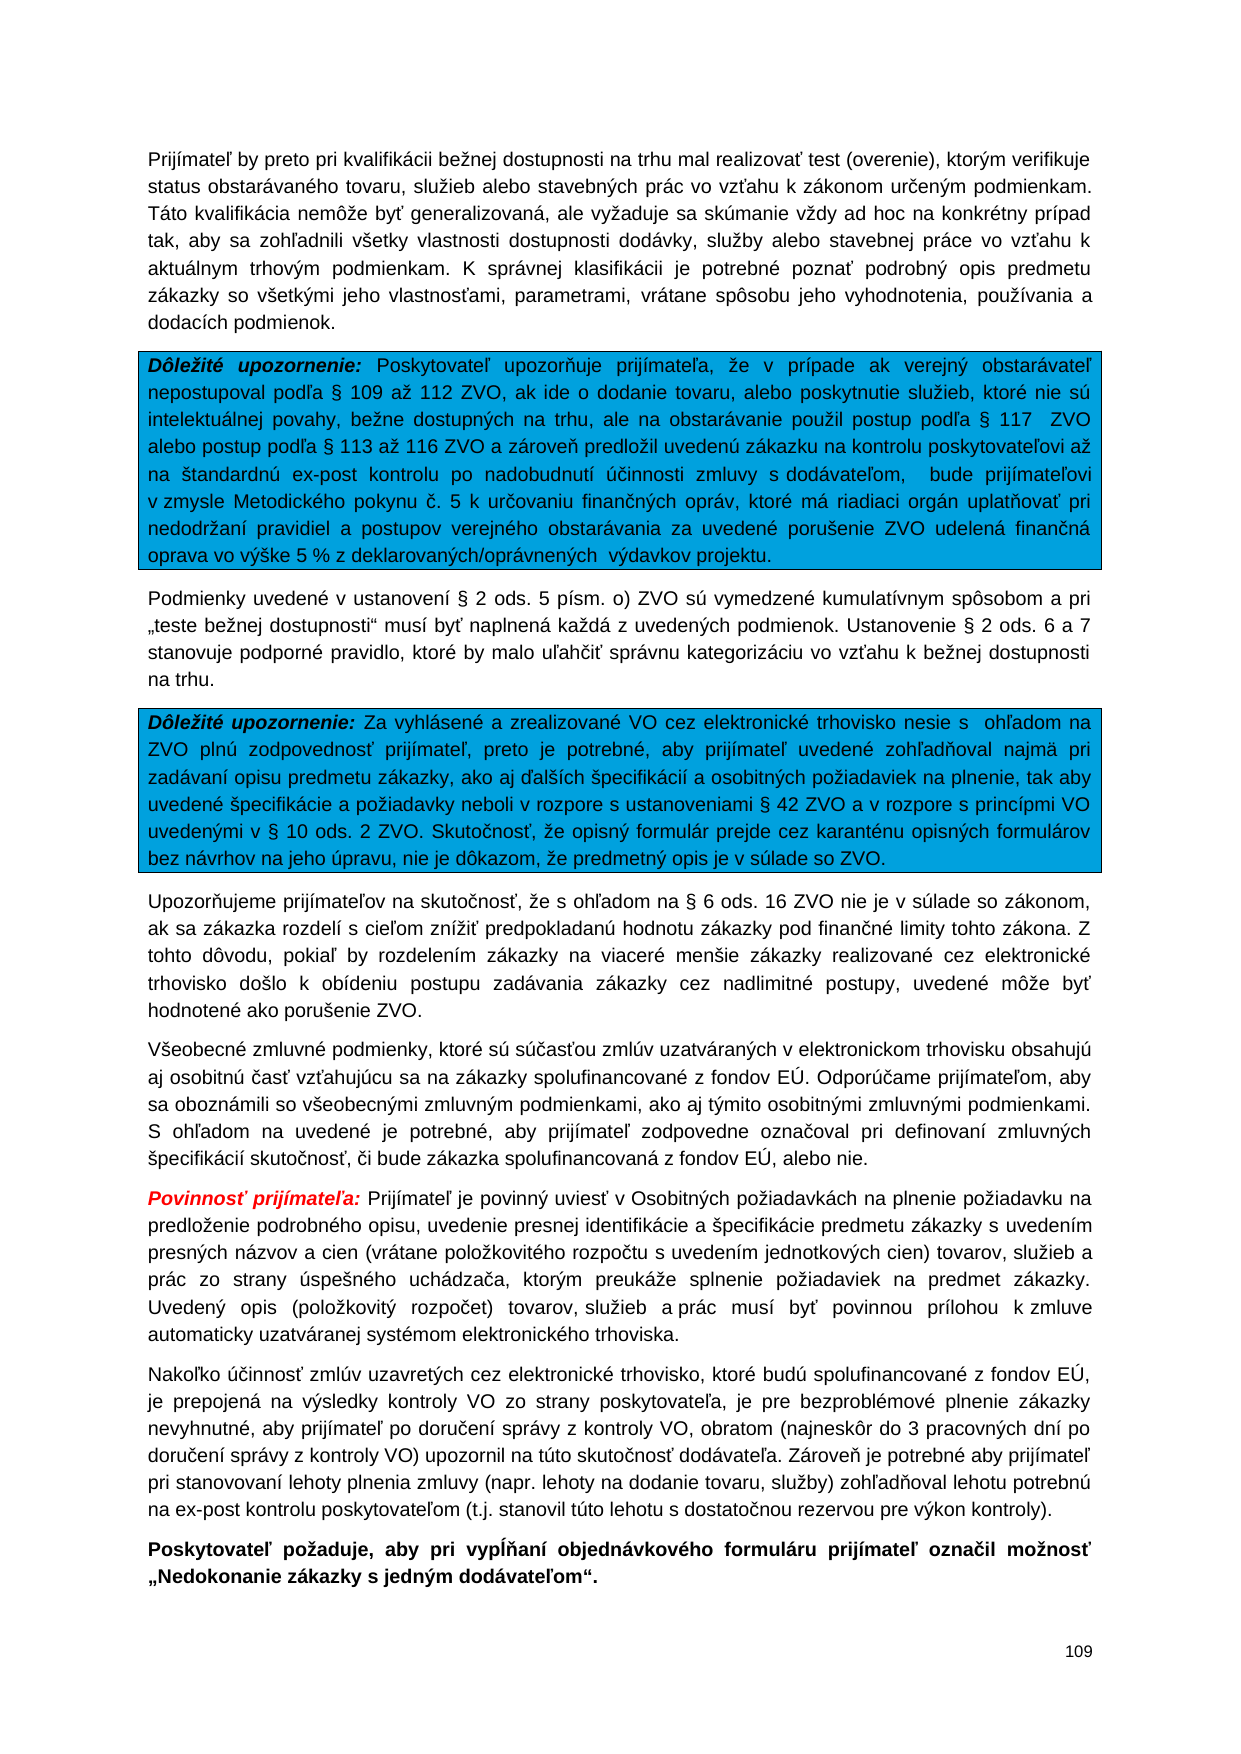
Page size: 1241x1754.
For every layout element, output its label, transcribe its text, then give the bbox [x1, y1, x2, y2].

text Dôležité upozornenie: Poskytovateľ upozorňuje prijímateľa, že v prípade ak verejný obstarávateľ nepostupoval podľa § 109 až 112 ZVO, ak ide o dodanie tovaru, alebo poskytnutie služieb, ktoré nie sú intelektuálnej povahy, bežne dostupných na trhu, ale na obstarávanie použil postup podľa § 117 ZVO alebo postup podľa § 113 až 116 ZVO a zároveň predložil uvedenú zákazku na kontrolu poskytovateľovi až na štandardnú ex-post kontrolu po nadobudnutí účinnosti zmluvy s dodávateľom, bude prijímateľovi v zmysle Metodického pokynu č. 5 k určovaniu finančných opráv, ktoré má riadiaci orgán uplatňovať pri nedodržaní pravidiel a postupov verejného obstarávania za uvedené porušenie ZVO udelená finančná oprava vo výške 5 % z deklarovaných/oprávnených výdavkov projektu. [139, 352, 1101, 569]
text Všeobecné zmluvné podmienky, ktoré sú súčasťou zmlúv uzatváraných v elektronickom trhovisku obsahujú aj osobitnú časť vzťahujúcu sa na zákazky spolufinancované z fondov EÚ. Odporúčame prijímateľom, aby sa oboznámili so všeobecnými zmluvným podmienkami, ako aj týmito osobitnými zmluvnými podmienkami. S ohľadom na uvedené je potrebné, aby prijímateľ zodpovedne označoval pri definovaní zmluvných špecifikácií skutočnosť, či bude zákazka spolufinancovaná z fondov EÚ, alebo nie. [148, 1038, 1092, 1170]
text Upozorňujeme prijímateľov na skutočnosť, že s ohľadom na § 6 ods. 16 ZVO nie je v súlade so zákonom, ak sa zákazka rozdelí s cieľom znížiť predpokladanú hodnotu zákazky pod finančné limity tohto zákona. Z tohto dôvodu, pokiaľ by rozdelením zákazky na viaceré menšie zákazky realizované cez elektronické trhovisko došlo k obídeniu postupu zadávania zákazky cez nadlimitné postupy, uvedené môže byť hodnotené ako porušenie ZVO. [148, 890, 1092, 1021]
text Povinnosť prijímateľa: Prijímateľ je povinný uviesť v Osobitných požiadavkách na plnenie požiadavku na predloženie podrobného opisu, uvedenie presnej identifikácie a špecifikácie predmetu zákazky s uvedením presných názvov a cien (vrátane položkovitého rozpočtu s uvedením jednotkových cien) tovarov, služieb a prác zo strany úspešného uchádzača, ktorým preukáže splnenie požiadaviek na predmet zákazky. Uvedený opis (položkovitý rozpočet) tovarov, služieb a prác musí byť povinnou prílohou k zmluve automaticky uzatváranej systémom elektronického trhoviska. [148, 1187, 1092, 1345]
text Nakoľko účinnosť zmlúv uzavretých cez elektronické trhovisko, ktoré budú spolufinancované z fondov EÚ, je prepojená na výsledky kontroly VO zo strany poskytovateľa, je pre bezproblémové plnenie zákazky nevyhnutné, aby prijímateľ po doručení správy z kontroly VO, obratom (najneskôr do 3 pracovných dní po doručení správy z kontroly VO) upozornil na túto skutočnosť dodávateľa. Zároveň je potrebné aby prijímateľ pri stanovovaní lehoty plnenia zmluvy (napr. lehoty na dodanie tovaru, služby) zohľadňoval lehotu potrebnú na ex-post kontrolu poskytovateľom (t.j. stanovil túto lehotu s dostatočnou rezervou pre výkon kontroly). [148, 1362, 1092, 1521]
text Poskytovateľ požaduje, aby pri vypĺňaní objednávkového formuláru prijímateľ označil možnosť „Nedokonanie zákazky s jedným dodávateľom“. [148, 1538, 1092, 1588]
text Dôležité upozornenie: Za vyhlásené a zrealizované VO cez elektronické trhovisko nesie s ohľadom na ZVO plnú zodpovednosť prijímateľ, preto je potrebné, aby prijímateľ uvedené zohľadňoval najmä pri zadávaní opisu predmetu zákazky, ako aj ďalších špecifikácií a osobitných požiadaviek na plnenie, tak aby uvedené špecifikácie a požiadavky neboli v rozpore s ustanoveniami § 42 ZVO a v rozpore s princípmi VO uvedenými v § 10 ods. 2 ZVO. Skutočnosť, že opisný formulár prejde cez karanténu opisných formulárov bez návrhov na jeho úpravu, nie je dôkazom, že predmetný opis je v súlade so ZVO. [139, 709, 1101, 872]
text Podmienky uvedené v ustanovení § 2 ods. 5 písm. o) ZVO sú vymedzené kumulatívnym spôsobom a pri „teste bežnej dostupnosti“ musí byť naplnená každá z uvedených podmienok. Ustanovenie § 2 ods. 6 a 7 stanovuje podporné pravidlo, ktoré by malo uľahčiť správnu kategorizáciu vo vzťahu k bežnej dostupnosti na trhu. [148, 587, 1092, 691]
text Prijímateľ by preto pri kvalifikácii bežnej dostupnosti na trhu mal realizovať test (overenie), ktorým verifikuje status obstarávaného tovaru, služieb alebo stavebných prác vo vzťahu k zákonom určeným podmienkam. Táto kvalifikácia nemôže byť generalizovaná, ale vyžaduje sa skúmanie vždy ad hoc na konkrétny prípad tak, aby sa zohľadnili všetky vlastnosti dostupnosti dodávky, služby alebo stavebnej práce vo vzťahu k aktuálnym trhovým podmienkam. K správnej klasifikácii je potrebné poznať podrobný opis predmetu zákazky so všetkými jeho vlastnosťami, parametrami, vrátane spôsobu jeho vyhodnotenia, používania a dodacích podmienok. [148, 148, 1092, 333]
